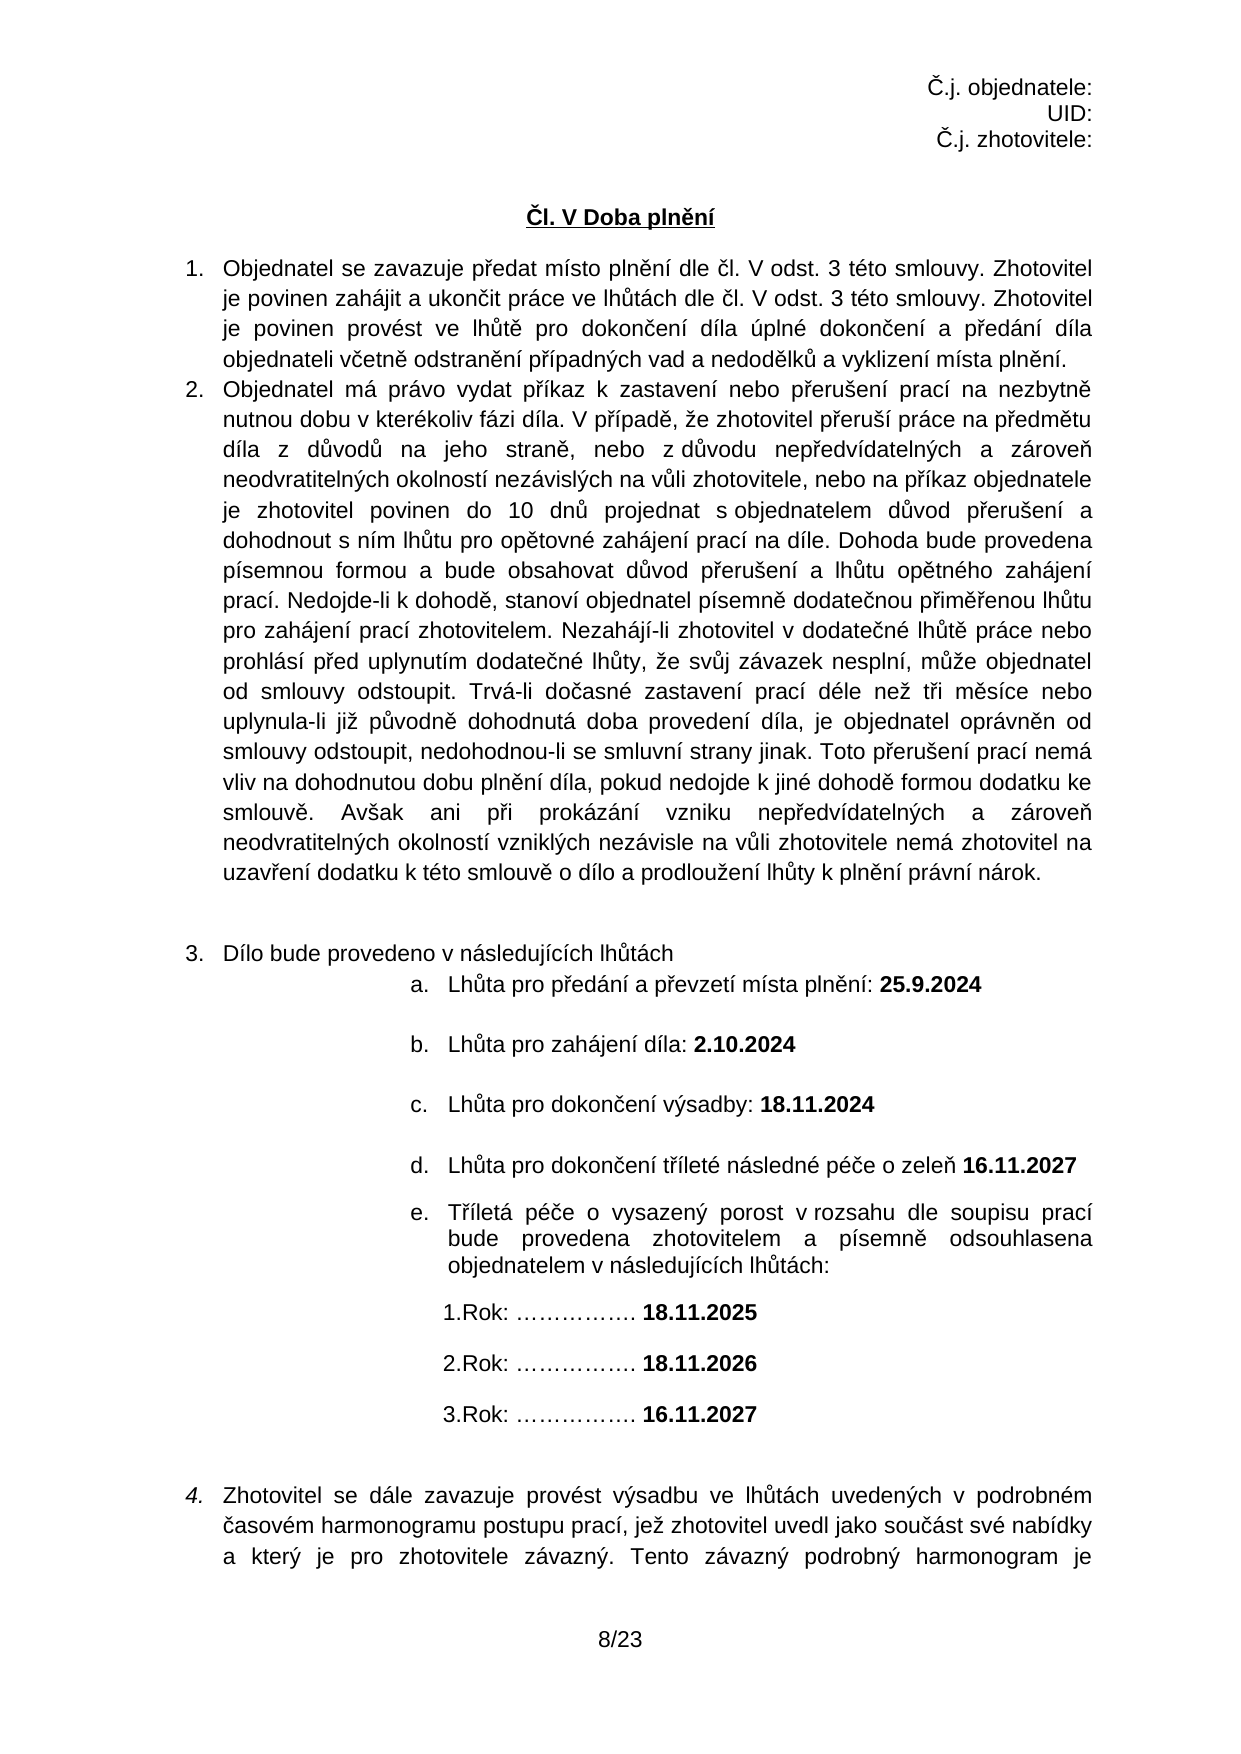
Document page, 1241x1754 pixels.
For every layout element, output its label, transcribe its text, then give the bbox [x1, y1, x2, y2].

text 3.Rok: ……………. 16.11.2027 [372, 1401, 1093, 1427]
list Tříletá péče o vysazený porost v rozsahu dle soupisu prací bude provedena zhotovitelem a písemně odsouhlasena objednatelem v následujících lhůtách: [410, 1199, 1093, 1278]
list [185, 1482, 1093, 1569]
list Lhůta pro dokončení výsadby: 18.11.2024 [410, 1091, 1093, 1118]
text Čl. V Doba plnění [148, 204, 1093, 230]
text 2.Rok: ……………. 18.11.2026 [372, 1350, 1093, 1376]
list Objednatel se zavazuje předat místo plnění dle čl. V odst. 3 této smlouvy. Zhotovitel je povinen zahájit a ukončit práce ve lhůtách dle čl. V odst. 3 této smlouvy. Zhotovitel je povinen provést ve lhůtě pro dokončení díla úplné dokončení a předání díla objednateli včetně odstranění případných vad a nedodělků a vyklizení místa plnění. [185, 255, 1093, 372]
list Lhůta pro zahájení díla: 2.10.2024 [410, 1031, 1093, 1057]
text 1.Rok: ……………. 18.11.2025 [372, 1299, 1093, 1325]
list Objednatel má právo vydat příkaz k zastavení nebo přerušení prací na nezbytně nutnou dobu v kterékoliv fázi díla. V případě, že zhotovitel přeruší práce na předmětu díla z důvodů na jeho straně, nebo z důvodu nepředvídatelných a zároveň neodvratitelných okolností nezávislých na vůli zhotovitele, nebo na příkaz objednatele je zhotovitel povinen do 10 dnů projednat s objednatelem důvod přerušení a dohodnout s ním lhůtu pro opětovné zahájení prací na díle. Dohoda bude provedena písemnou formou a bude obsahovat důvod přerušení a lhůtu opětného zahájení prací. Nedojde-li k dohodě, stanoví objednatel písemně dodatečnou přiměřenou lhůtu pro zahájení prací zhotovitelem. Nezahájí-li zhotovitel v dodatečné lhůtě práce nebo prohlásí před uplynutím dodatečné lhůty, že svůj závazek nesplní, může objednatel od smlouvy odstoupit. Trvá-li dočasné zastavení prací déle než tři měsíce nebo uplynula-li již původně dohodnutá doba provedení díla, je objednatel oprávněn od smlouvy odstoupit, nedohodnou-li se smluvní strany jinak. Toto přerušení prací nemá vliv na dohodnutou dobu plnění díla, pokud nedojde k jiné dohodě formou dodatku ke smlouvě. Avšak ani při prokázání vzniku nepředvídatelných a zároveň neodvratitelných okolností vzniklých nezávisle na vůli zhotovitele nemá zhotovitel na uzavření dodatku k této smlouvě o dílo a prodloužení lhůty k plnění právní nárok. [185, 376, 1093, 885]
list Dílo bude provedeno v následujících lhůtách [185, 940, 1093, 967]
list Lhůta pro dokončení tříleté následné péče o zeleň 16.11.2027 [410, 1152, 1093, 1178]
list Lhůta pro předání a převzetí místa plnění: 25.9.2024 [410, 971, 1093, 997]
